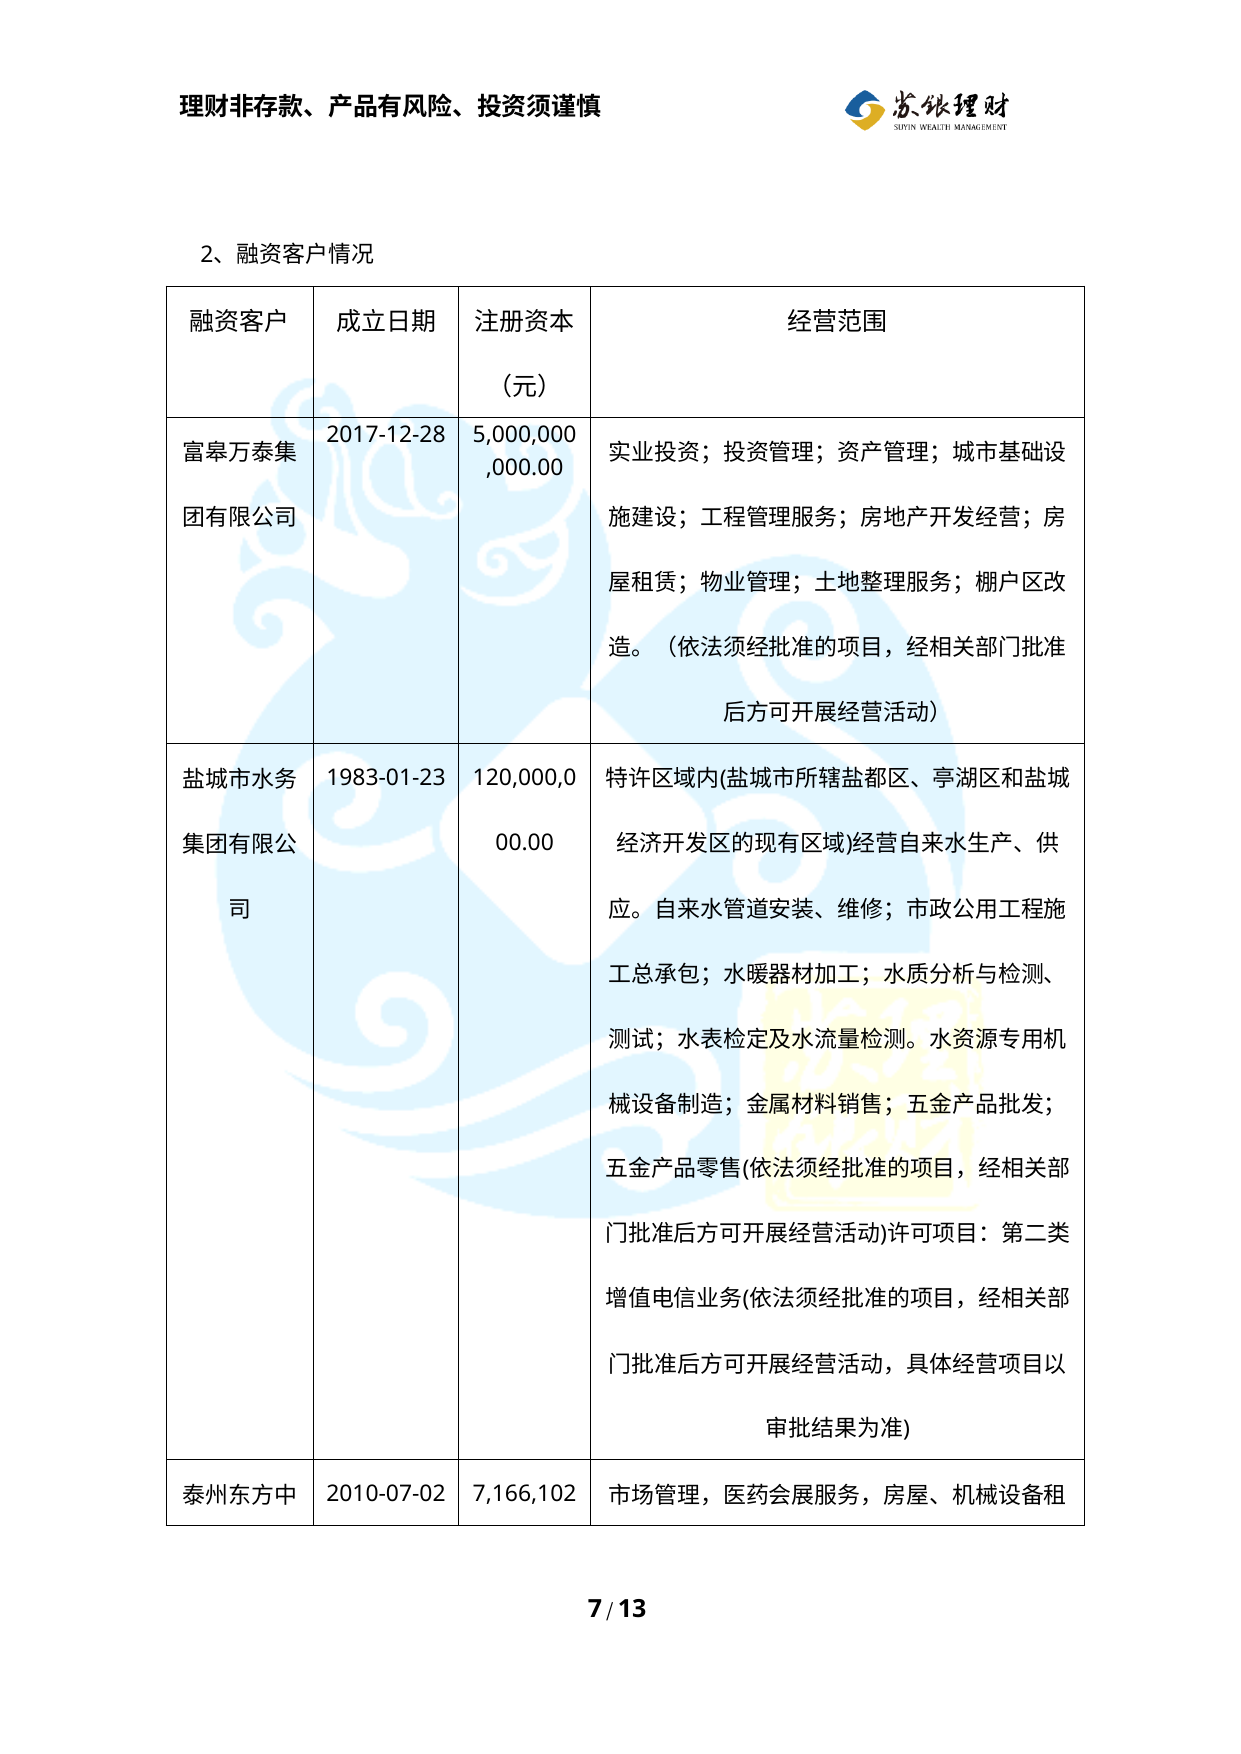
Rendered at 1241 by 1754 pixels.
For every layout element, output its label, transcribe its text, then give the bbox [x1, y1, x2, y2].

table_header 经营范围 [591, 287, 1084, 417]
table_cell 特许区域内(盐城市所辖盐都区、亭湖区和盐城经济开发区的现有区域)经营自来水生产、供应。自来水管道安装、维修；市政公用工程施工总承包；水暖器材加工；水质分析与检测、测试；水表检定及水流量检测。水资源专用机械设备制造；金属材料销售；五金产品批发；五金产品零售(依法须经批准的项目，经相关部门批准后方可开展经营活动)许可项目：第二类增值电信业务(依法须经批准的项目，经相关部门批准后方可开展经营活动，具体经营项目以审批结果为准) [591, 744, 1084, 1459]
table_cell 盐城市水务集团有限公司 [167, 744, 313, 1459]
table_cell 2017-12-28 [314, 418, 458, 743]
table_header 融资客户 [167, 287, 313, 417]
table_cell 5,000,000,000.00 [459, 418, 590, 743]
table_cell 120,000,000.00 [459, 744, 590, 1459]
table_cell 7,166,102,500.00 [459, 1460, 590, 1525]
table_cell 富皋万泰集团有限公司 [167, 418, 313, 743]
table_cell 实业投资；投资管理；资产管理；城市基础设施建设；工程管理服务；房地产开发经营；房屋租赁；物业管理；土地整理服务；棚户区改造。（依法须经批准的项目，经相关部门批准后方可开展经营活动） [591, 418, 1084, 743]
table_cell 2010-07-02 [314, 1460, 458, 1525]
table_cell 1983-01-23 [314, 744, 458, 1459]
table_cell 泰州东方中国医药城控股集团有限公司 [167, 1460, 313, 1525]
table_header 成立日期 [314, 287, 458, 417]
picture [820, 72, 1039, 143]
table_header 注册资本（元） [459, 287, 590, 417]
text 2、融资客户情况 [177, 221, 1053, 286]
